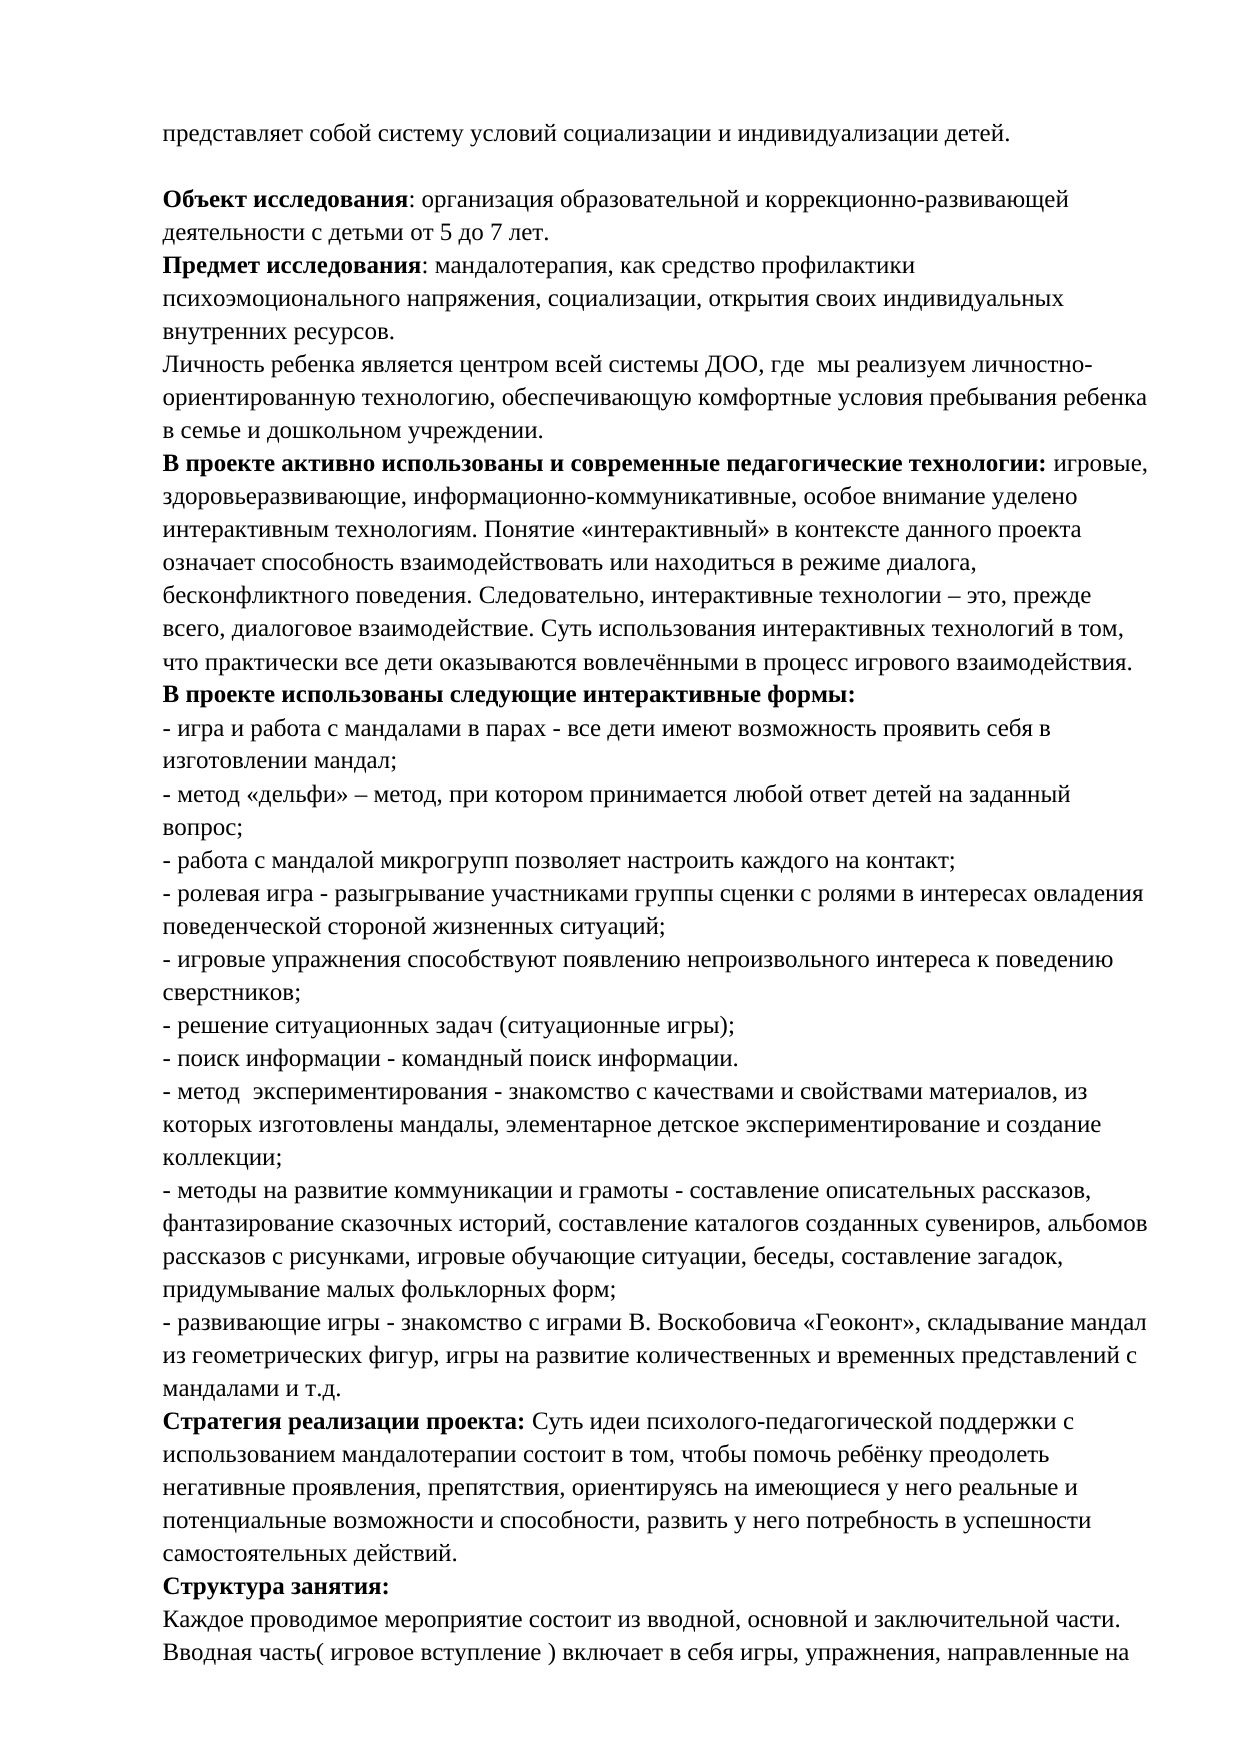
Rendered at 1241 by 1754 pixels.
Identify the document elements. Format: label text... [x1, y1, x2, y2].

text Стратегия реализации проекта: Суть идеи психолого-педагогической поддержки с использованием мандалотерапии состоит в том, чтобы помочь ребёнку преодолеть негативные проявления, препятствия, ориентируясь на имеющиеся у него реальные и потенциальные возможности и способности, развить у него потребность в успешности самостоятельных действий. [162, 1406, 1152, 1567]
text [162, 118, 1152, 1072]
text - метод экспериментирования - знакомство с качествами и свойствами материалов, из которых изготовлены мандалы, элементарное детское экспериментирование и создание коллекции; [162, 1076, 1152, 1171]
text - методы на развитие коммуникации и грамоты - составление описательных рассказов, фантазирование сказочных историй, составление каталогов созданных сувениров, альбомов рассказов с рисунками, игровые обучающие ситуации, беседы, составление загадок, придумывание малых фольклорных форм; [162, 1175, 1152, 1303]
text - развивающие игры - знакомство с играми В. Воскобовича «Геоконт», складывание мандал из геометрических фигур, игры на развитие количественных и временных представлений с мандалами и т.д. [162, 1307, 1152, 1402]
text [162, 1571, 1152, 1666]
